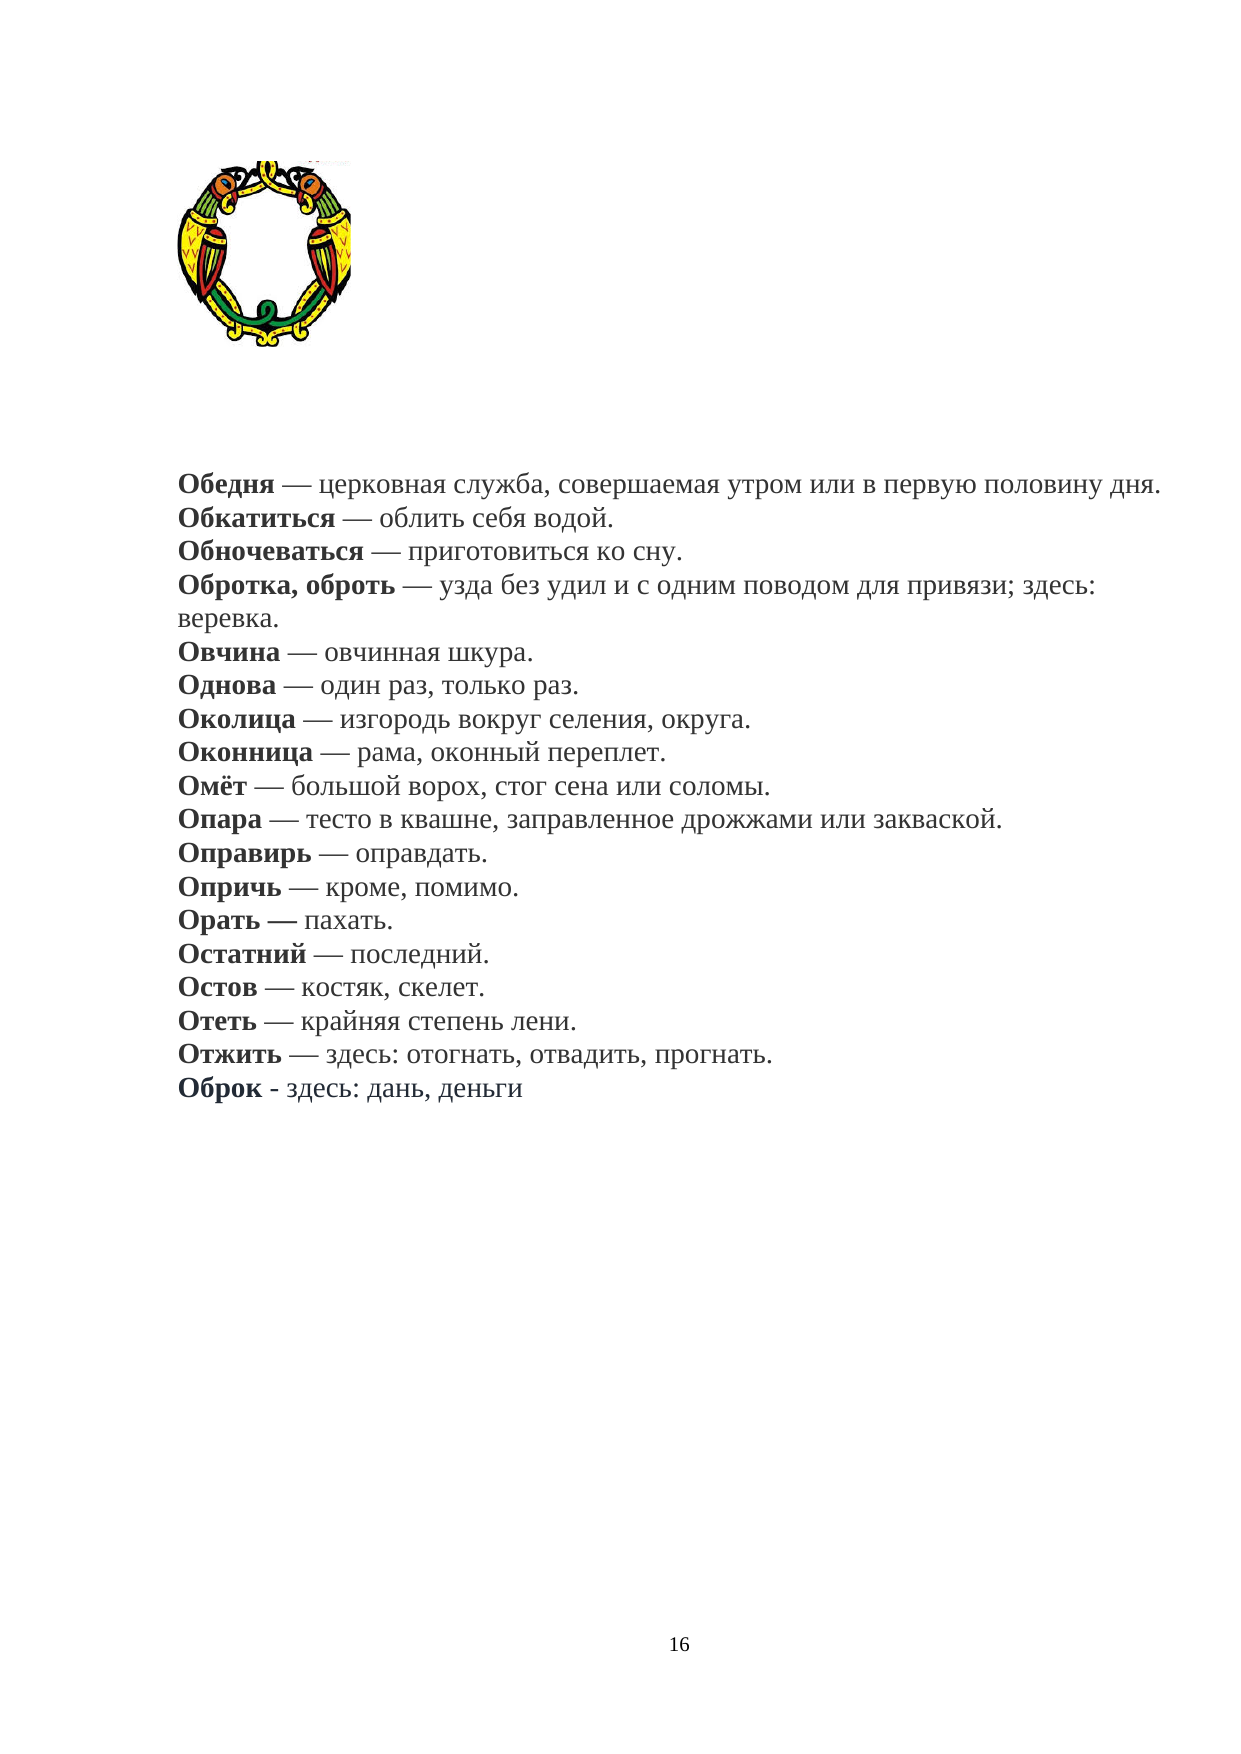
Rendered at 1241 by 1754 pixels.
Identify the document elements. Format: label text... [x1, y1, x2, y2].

text Обкатиться — облить себя водой. [177, 500, 1181, 533]
text Отжить — здесь: отогнать, отвадить, прогнать. [177, 1036, 1181, 1070]
text Обротка, оброть — узда без удил и с одним поводом для привязи; здесь: веревка. [177, 567, 1181, 634]
text Остов — костяк, скелет. [177, 969, 1181, 1003]
text Околица — изгородь вокруг селения, округа. [177, 701, 1181, 734]
text Опричь — кроме, помимо. [177, 869, 1181, 902]
text Однова — один раз, только раз. [177, 667, 1181, 701]
text Оконница — рама, оконный переплет. [177, 734, 1181, 768]
text Оправирь — оправдать. [177, 835, 1181, 869]
text Обедня — церковная служба, совершаемая утром или в первую половину дня. [177, 466, 1181, 500]
text Оброк - здесь: дань, деньги [177, 1070, 1181, 1103]
text Отеть — крайняя степень лени. [177, 1003, 1181, 1036]
text Омёт — большой ворох, стог сена или соломы. [177, 768, 1181, 802]
text Овчина — овчинная шкура. [177, 634, 1181, 667]
picture [177, 161, 351, 347]
text Остатний — последний. [177, 936, 1181, 969]
text Опара — тесто в квашне, заправленное дрожжами или закваской. [177, 802, 1181, 835]
text Орать — пахать. [177, 902, 1181, 936]
text Обночеваться — приготовиться ко сну. [177, 533, 1181, 567]
